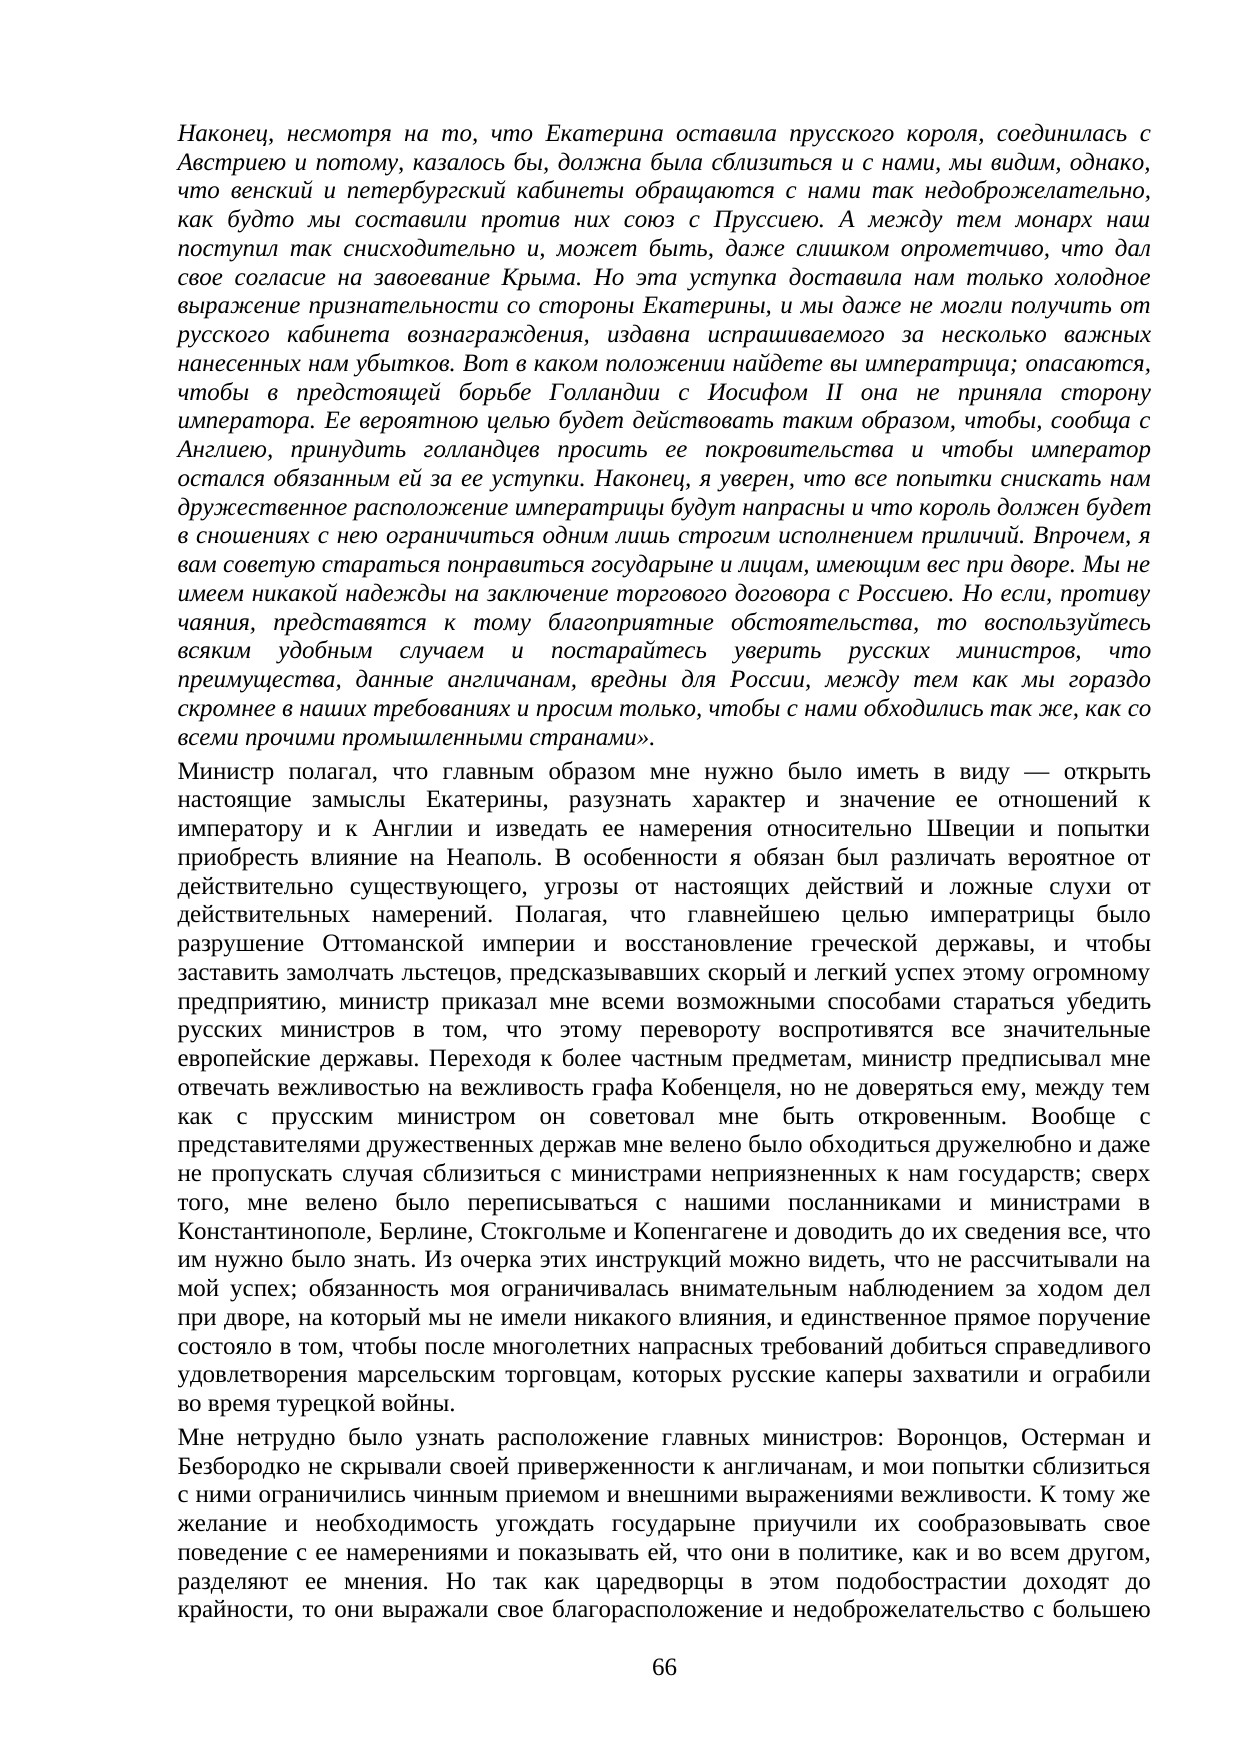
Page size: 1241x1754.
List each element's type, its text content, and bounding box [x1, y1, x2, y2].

text Министр полагал, что главным образом мне нужно было иметь в виду — открыть настоящие замыслы Екатерины, разузнать характер и значение ее отношений к императору и к Англии и изведать ее намерения относительно Швеции и попытки приобресть влияние на Неаполь. В особенности я обязан был различать вероятное от действительно существующего, угрозы от настоящих действий и ложные слухи от действительных намерений. Полагая, что главнейшею целью императрицы было разрушение Оттоманской империи и восстановление греческой державы, и чтобы заставить замолчать льстецов, предсказывавших скорый и легкий успех этому огромному предприятию, министр приказал мне всеми возможными способами стараться убедить русских министров в том, что этому перевороту воспротивятся все значительные европейские державы. Переходя к более частным предметам, министр предписывал мне отвечать вежливостью на вежливость графа Кобенцеля, но не доверяться ему, между тем как с прусским министром он советовал мне быть откровенным. Вообще с представителями дружественных держав мне велено было обходиться дружелюбно и даже не пропускать случая сблизиться с министрами неприязненных к нам государств; сверх того, мне велено было переписываться с нашими посланниками и министрами в Константинополе, Берлине, Стокгольме и Копенгагене и доводить до их сведения все, что им нужно было знать. Из очерка этих инструкций можно видеть, что не рассчитывали на мой успех; обязанность моя ограничивалась внимательным наблюдением за ходом дел при дворе, на который мы не имели никакого влияния, и единственное прямое поручение состояло в том, чтобы после многолетних напрасных требований добиться справедливого удовлетворения марсельским торговцам, которых русские каперы захватили и ограбили во время турецкой войны. [177, 756, 1152, 1417]
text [177, 1422, 1152, 1623]
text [177, 118, 1152, 751]
